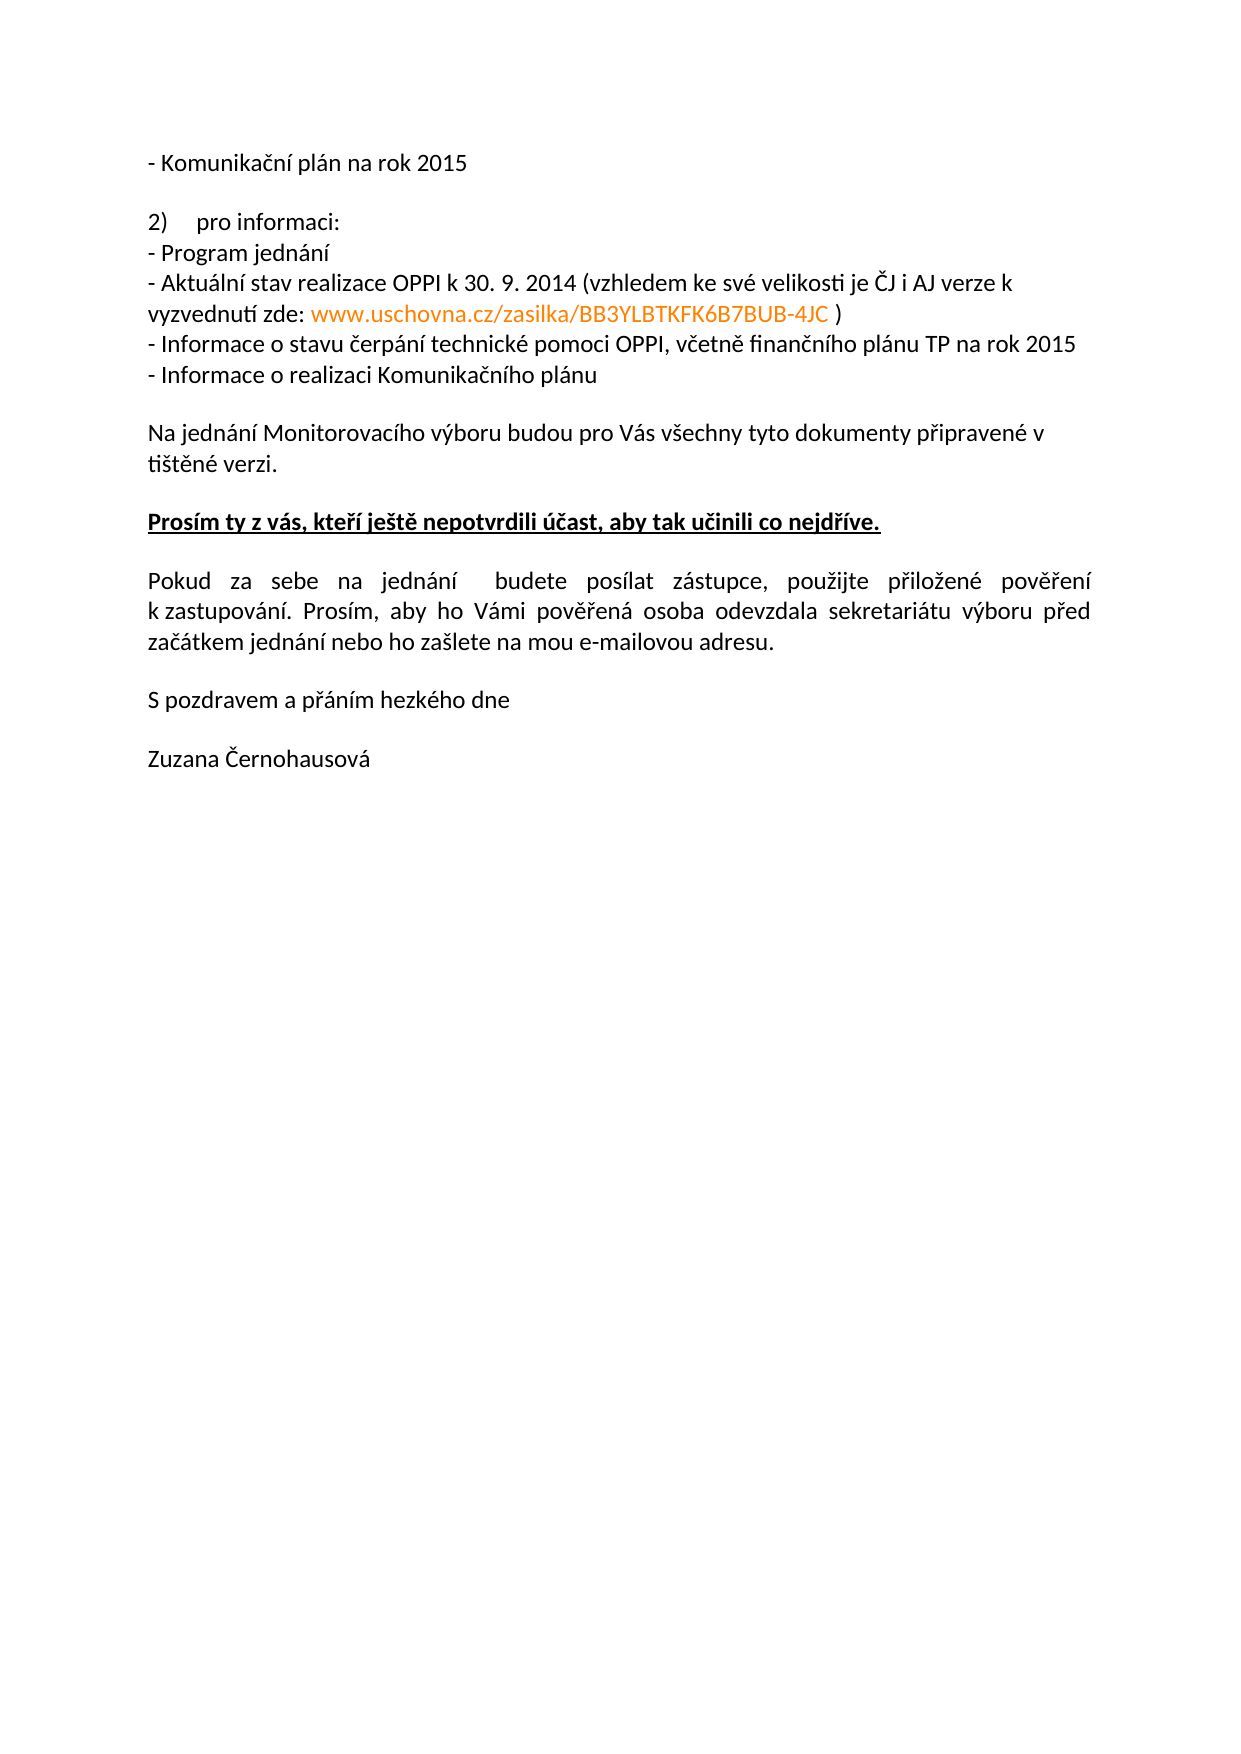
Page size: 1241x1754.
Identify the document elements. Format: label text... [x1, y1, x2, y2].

text Na jednání Monitorovacího výboru budou pro Vás všechny tyto dokumenty připravené v tištěné verzi. [148, 417, 1093, 478]
text Pokud za sebe na jednání budete posílat zástupce, použijte přiložené pověření k zastupování. Prosím, aby ho Vámi pověřená osoba odevzdala sekretariátu výboru před začátkem jednání nebo ho zašlete na mou e-mailovou adresu. [148, 565, 1093, 656]
text - Komunikační plán na rok 2015 [148, 148, 1093, 178]
text - Aktuální stav realizace OPPI k 30. 9. 2014 (vzhledem ke své velikosti je ČJ i AJ verze k vyzvednutí zde: www.uschovna.cz/zasilka/BB3YLBTKFK6B7BUB-4JC ) [148, 267, 1093, 328]
text - Informace o realizaci Komunikačního plánu [148, 359, 1093, 389]
text S pozdravem a přáním hezkého dne [148, 684, 1093, 715]
text Prosím ty z vás, kteří ještě nepotvrdili účast, aby tak učinili co nejdříve. [148, 506, 1093, 537]
text Zuzana Černohausová [148, 743, 1093, 773]
text - Informace o stavu čerpání technické pomoci OPPI, včetně finančního plánu TP na rok 2015 [148, 328, 1093, 359]
text 2) pro informaci: [148, 206, 1093, 237]
text - Program jednání [148, 237, 1093, 267]
